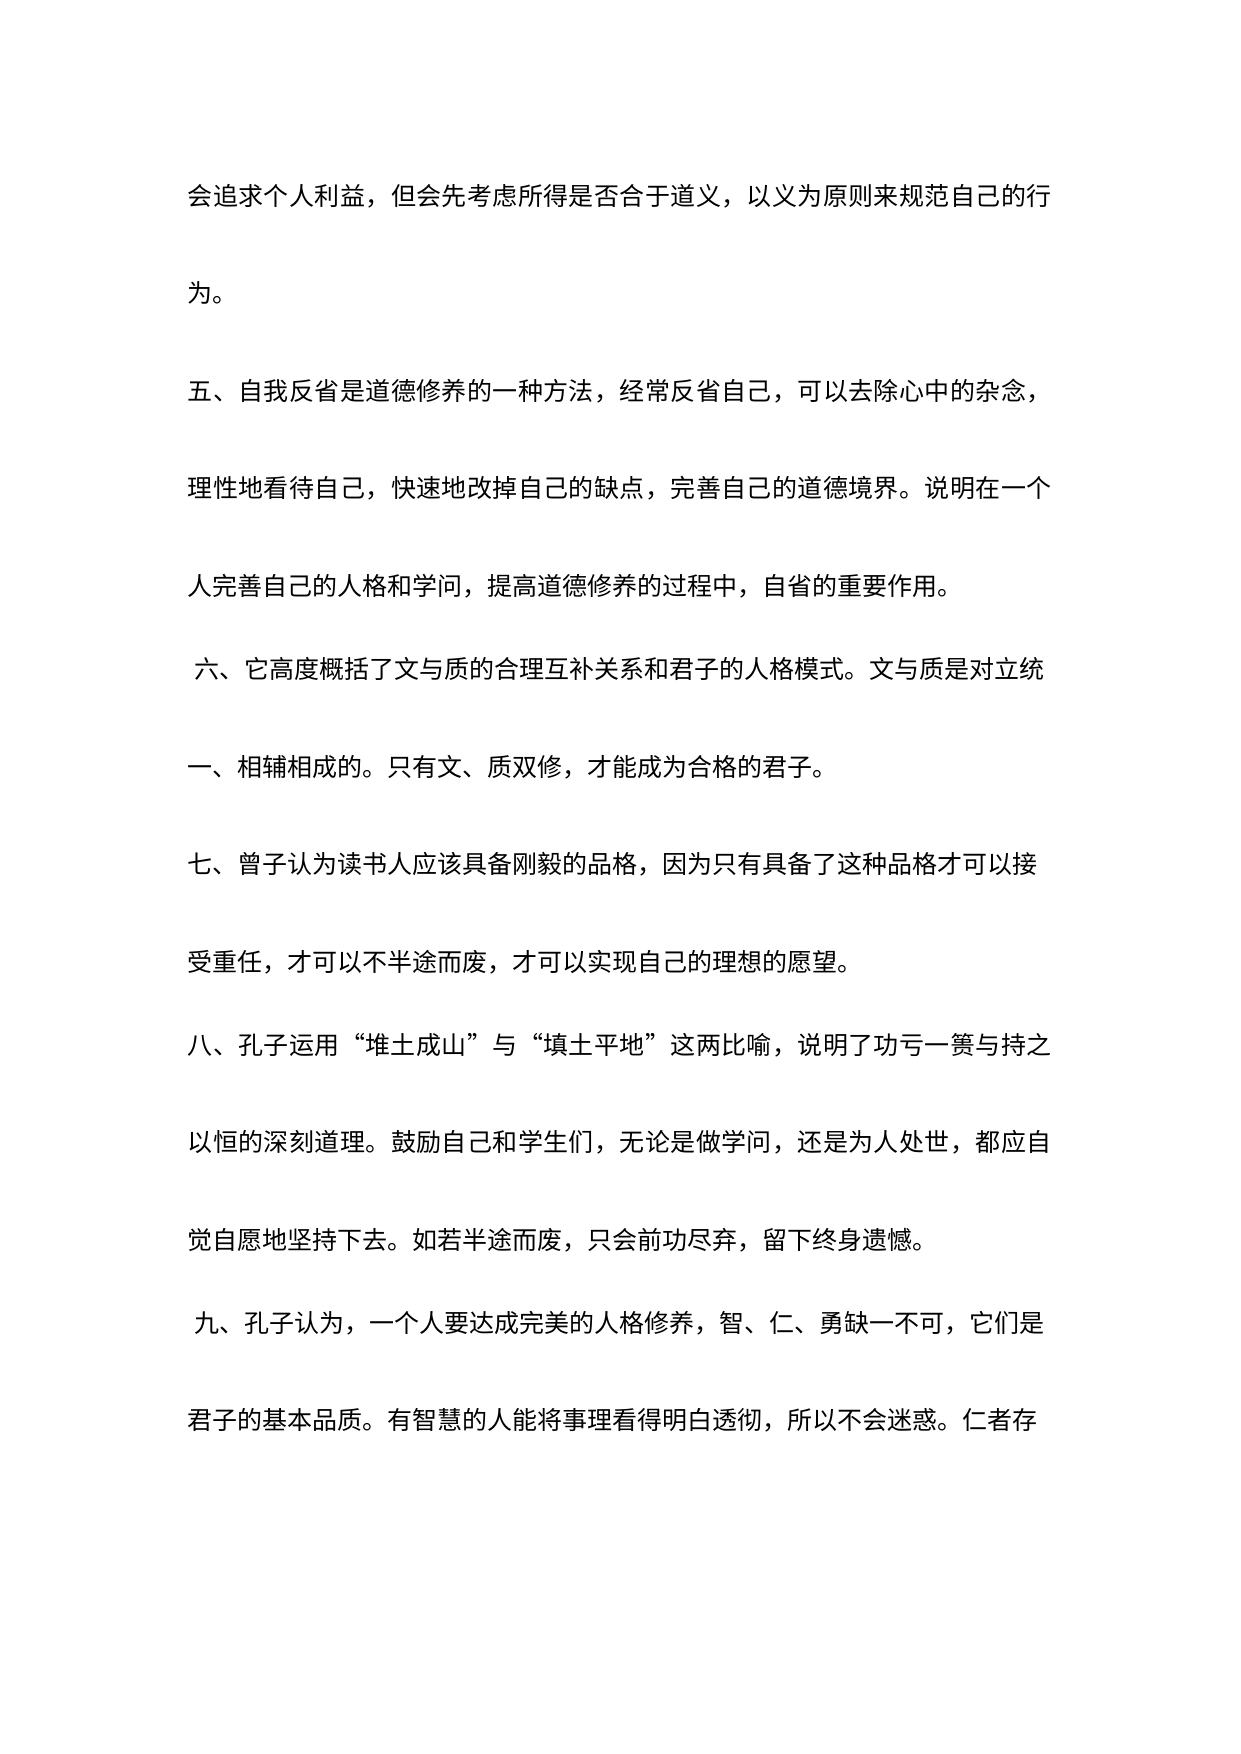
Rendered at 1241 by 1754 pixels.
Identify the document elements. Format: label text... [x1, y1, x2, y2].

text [187, 162, 1053, 617]
text 六、它高度概括了文与质的合理互补关系和君子的人格模式。文与质是对立统一、相辅相成的。只有文、质双修，才能成为合格的君子。 七、曾子认为读书人应该具备刚毅的品格，因为只有具备了这种品格才可以接受重任，才可以不半途而废，才可以实现自己的理想的愿望。 [187, 635, 1053, 993]
text 八、孔子运用“堆土成山”与“填土平地”这两比喻，说明了功亏一篑与持之以恒的深刻道理。鼓励自己和学生们，无论是做学问，还是为人处世，都应自觉自愿地坚持下去。如若半途而废，只会前功尽弃，留下终身遗憾。 [187, 1011, 1053, 1271]
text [187, 1289, 1053, 1451]
